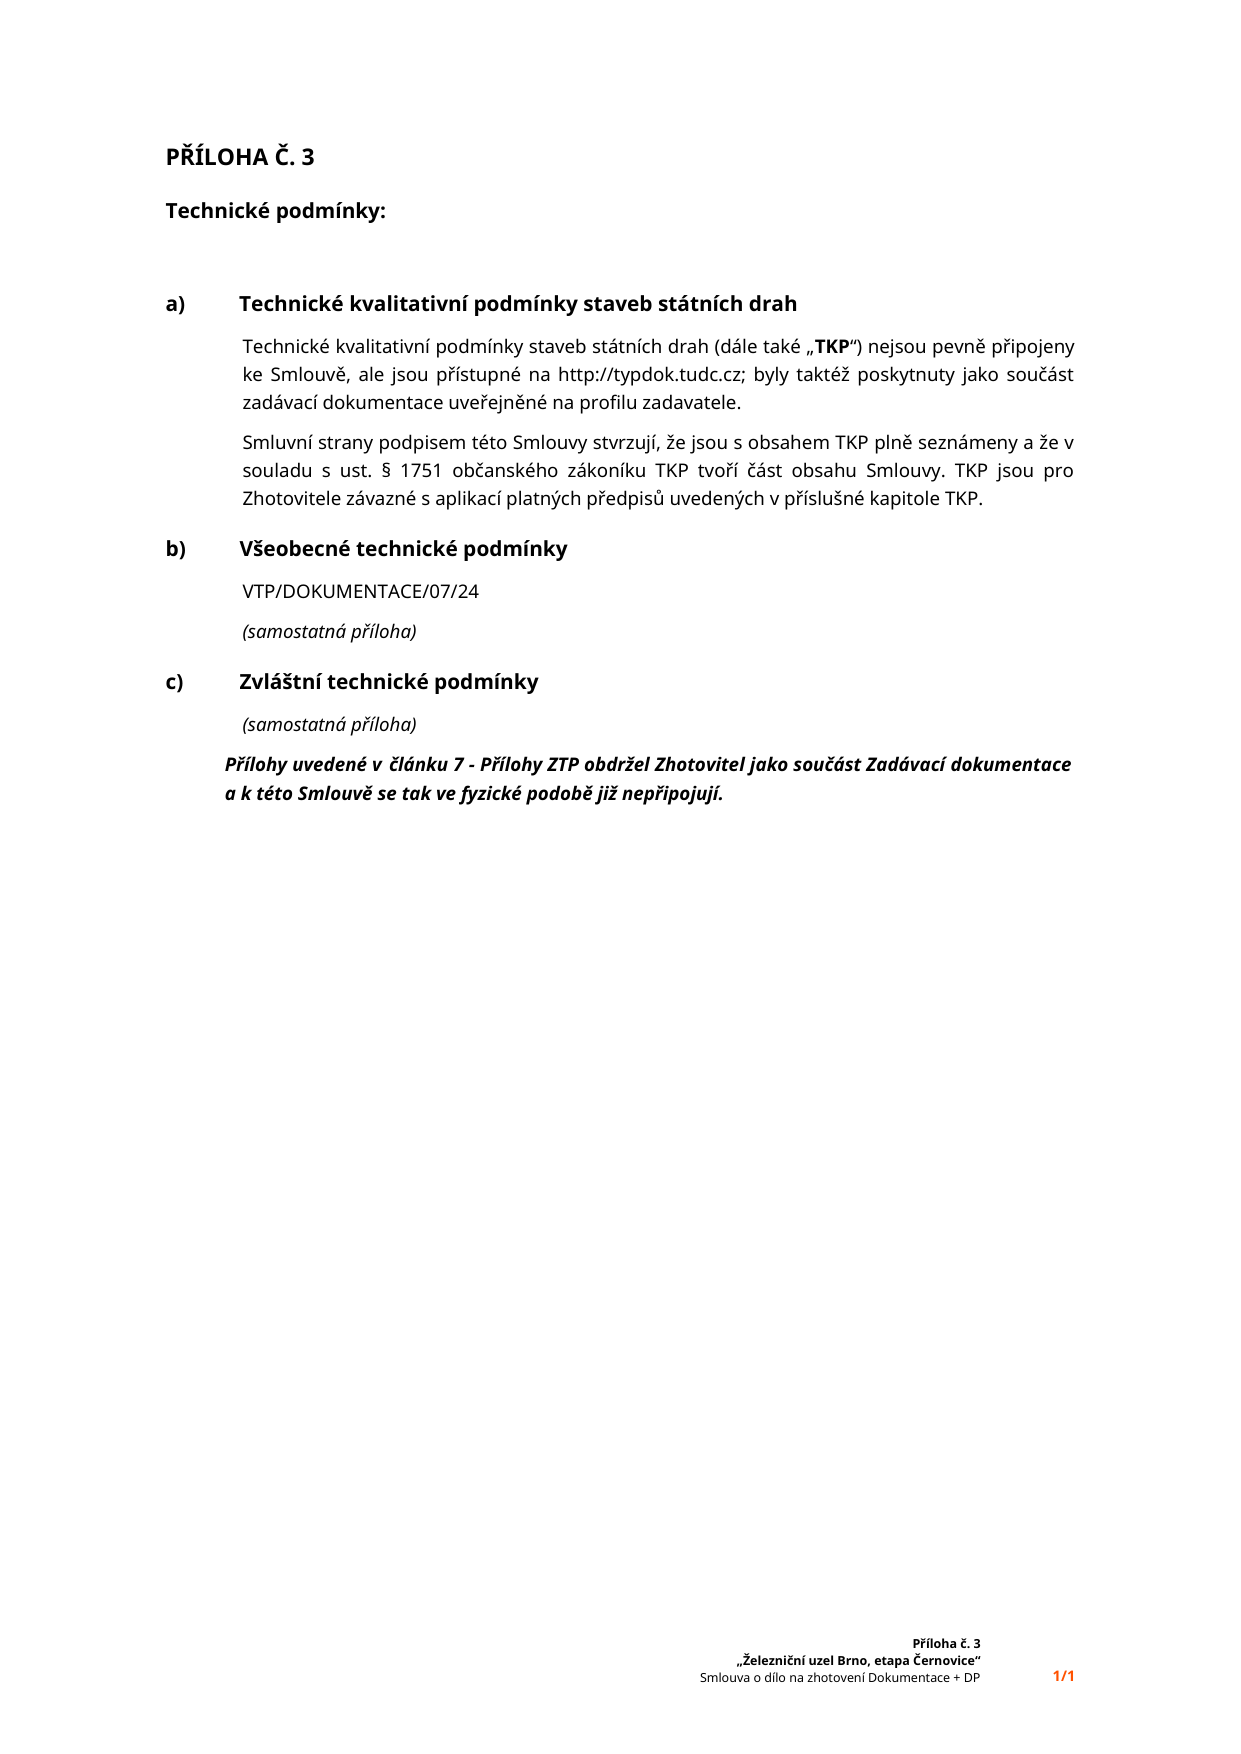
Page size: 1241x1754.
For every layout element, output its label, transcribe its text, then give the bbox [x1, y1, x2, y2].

text Přílohy uvedené v článku 7 - Přílohy ZTP obdržel Zhotovitel jako součást Zadávací dokumentace a k této Smlouvě se tak ve fyzické podobě již nepřipojují. [224, 752, 1075, 805]
text Smluvní strany podpisem této Smlouvy stvrzují, že jsou s obsahem TKP plně seznámeny a že v souladu s ust. § 1751 občanského zákoníku TKP tvoří část obsahu Smlouvy. TKP jsou pro Zhotovitele závazné s aplikací platných předpisů uvedených v příslušné kapitole TKP. [242, 429, 1075, 511]
text a) Technické kvalitativní podmínky staveb státních drah [165, 289, 1075, 318]
text Příloha č. 3 [165, 141, 1075, 173]
text Technické kvalitativní podmínky staveb státních drah (dále také „TKP“) nejsou pevně připojeny ke Smlouvě, ale jsou přístupné na http://typdok.tudc.cz; byly taktéž poskytnuty jako součást zadávací dokumentace uveřejněné na profilu zadavatele. [242, 333, 1075, 414]
text (samostatná příloha) [242, 619, 1075, 644]
text b) Všeobecné technické podmínky [165, 534, 1075, 563]
text c) Zvláštní technické podmínky [165, 667, 1075, 696]
text Technické podmínky: [165, 197, 1075, 225]
text VTP/DOKUMENTACE/07/24 [242, 578, 1075, 604]
text (samostatná příloha) [242, 711, 1075, 737]
